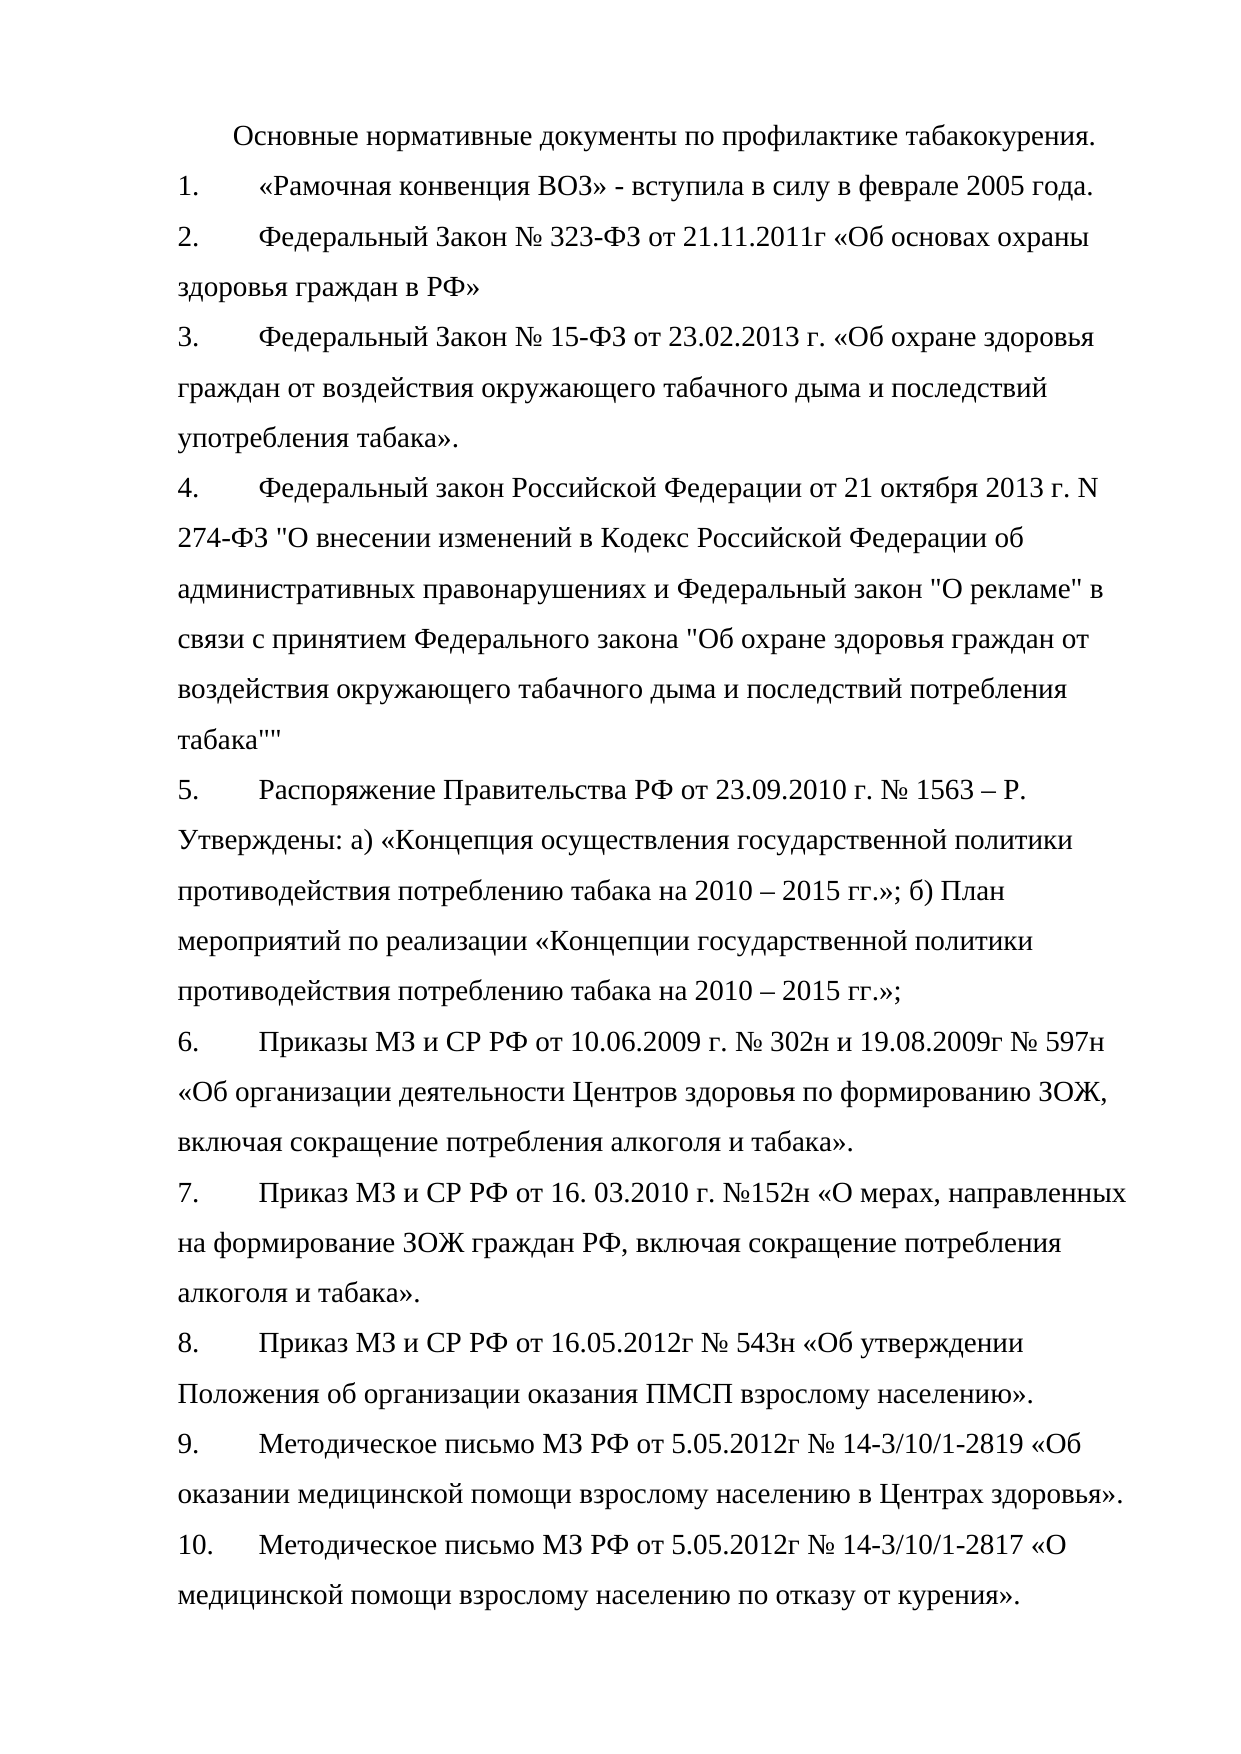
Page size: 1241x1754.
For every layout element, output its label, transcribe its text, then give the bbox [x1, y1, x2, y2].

list «Рамочная конвенция ВОЗ» - вступила в силу в феврале 2005 года. [177, 168, 1152, 202]
list Федеральный закон Российской Федерации от 21 октября 2013 г. N 274-ФЗ "О внесении изменений в Кодекс Российской Федерации об административных правонарушениях и Федеральный закон "О рекламе" в связи с принятием Федерального закона "Об охране здоровья граждан от воздействия окружающего табачного дыма и последствий потребления табака"" [177, 470, 1152, 755]
list Методическое письмо МЗ РФ от 5.05.2012г № 14-3/10/1-2819 «Об оказании медицинской помощи взрослому населению в Центрах здоровья». [177, 1426, 1152, 1510]
list Основные нормативные документы по профилактике табакокурения. [177, 118, 1152, 152]
list Федеральный Закон № 15-ФЗ от 23.02.2013 г. «Об охране здоровья граждан от воздействия окружающего табачного дыма и последствий употребления табака». [177, 319, 1152, 453]
list Распоряжение Правительства РФ от 23.09.2010 г. № 1563 – Р. Утверждены: а) «Концепция осуществления государственной политики противодействия потреблению табака на 2010 – 2015 гг.»; б) План мероприятий по реализации «Концепции государственной политики противодействия потреблению табака на 2010 – 2015 гг.»; [177, 772, 1152, 1007]
list Приказ МЗ и СР РФ от 16. 03.2010 г. №152н «О мерах, направленных на формирование ЗОЖ граждан РФ, включая сокращение потребления алкоголя и табака». [177, 1175, 1152, 1309]
list Приказ МЗ и СР РФ от 16.05.2012г № 543н «Об утверждении Положения об организации оказания ПМСП взрослому населению». [177, 1326, 1152, 1409]
list Методическое письмо МЗ РФ от 5.05.2012г № 14-3/10/1-2817 «О медицинской помощи взрослому населению по отказу от курения». [177, 1527, 1152, 1611]
list Федеральный Закон № 323-ФЗ от 21.11.2011г «Об основах охраны здоровья граждан в РФ» [177, 219, 1152, 303]
list Приказы МЗ и СР РФ от 10.06.2009 г. № 302н и 19.08.2009г № 597н «Об организации деятельности Центров здоровья по формированию ЗОЖ, включая сокращение потребления алкоголя и табака». [177, 1024, 1152, 1158]
